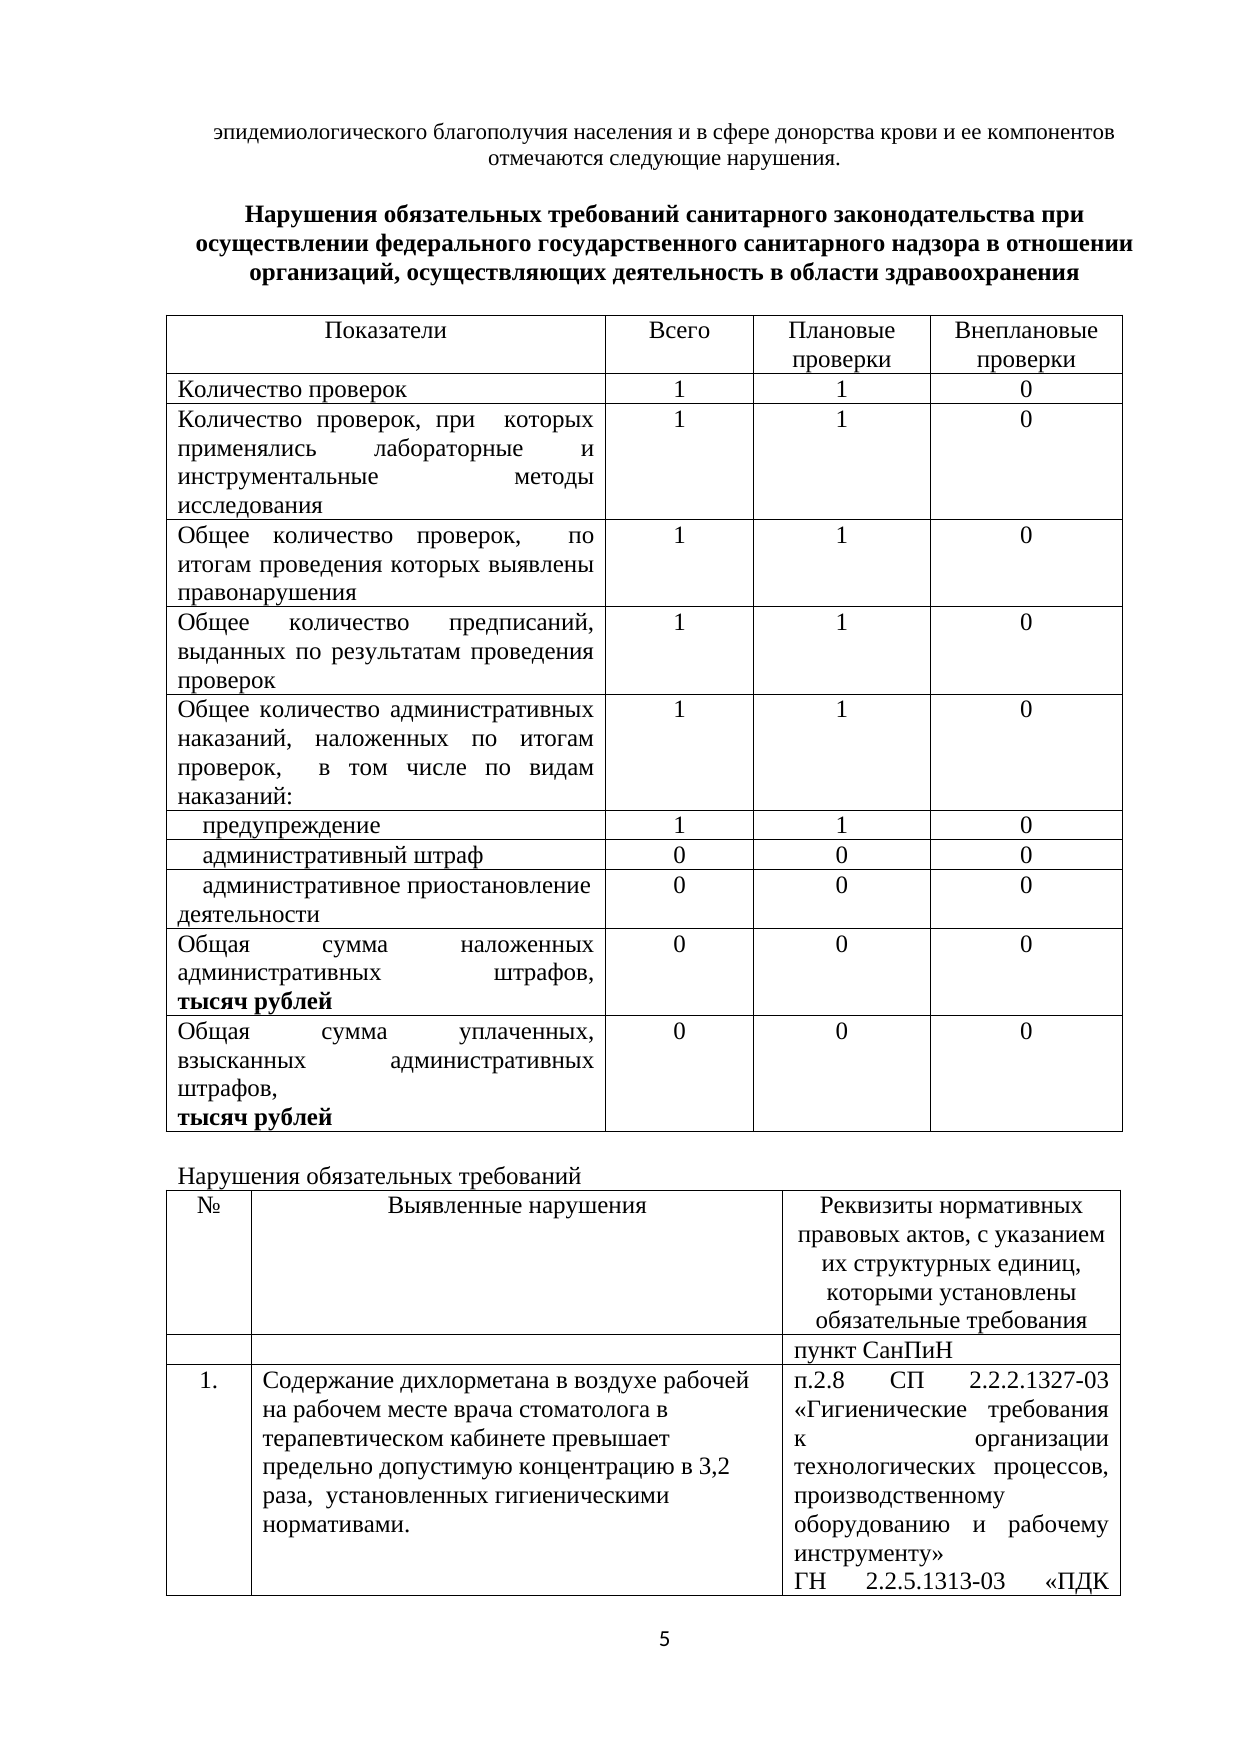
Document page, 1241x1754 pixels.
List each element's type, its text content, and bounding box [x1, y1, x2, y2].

table_cell 0 [606, 1016, 753, 1131]
table_cell 0 [754, 840, 930, 869]
table_cell 0 [931, 1016, 1122, 1131]
table_cell Общее количество административных наказаний, наложенных по итогам проверок, в том числе по видам наказаний: [167, 695, 605, 809]
table_cell 1 [754, 374, 930, 403]
table_cell предупреждение [167, 811, 605, 839]
table_cell 1 [606, 695, 753, 809]
table_cell 0 [754, 929, 930, 1015]
table_cell Общая сумма наложенных административных штрафов, тысяч рублей [167, 929, 605, 1015]
table_header Реквизиты нормативных правовых актов, с указанием их структурных единиц, которыми установлены обязательные требования [783, 1191, 1120, 1334]
table_cell 1 [754, 695, 930, 809]
table_cell 0 [754, 870, 930, 928]
table_header Внеплановые проверки [931, 316, 1122, 373]
table_cell 0 [931, 840, 1122, 869]
table_header Всего [606, 316, 753, 373]
table_cell 0 [606, 840, 753, 869]
table_cell Общее количество предписаний, выданных по результатам проведения проверок [167, 607, 605, 693]
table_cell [252, 1365, 782, 1595]
table_cell 0 [931, 520, 1122, 606]
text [177, 118, 1152, 171]
table_cell 1 [754, 607, 930, 693]
table_cell 1. [167, 1365, 251, 1595]
table_cell Общее количество проверок, по итогам проведения которых выявлены правонарушения [167, 520, 605, 606]
table_cell 0 [931, 607, 1122, 693]
table_cell 0 [606, 929, 753, 1015]
table_cell 0 [931, 404, 1122, 519]
table_cell 0 [931, 374, 1122, 403]
table_cell административный штраф [167, 840, 605, 869]
text Нарушения обязательных требований [177, 1161, 1152, 1189]
table_header Показатели [167, 316, 605, 373]
table_cell Общая сумма уплаченных, взысканных административных штрафов, тысяч рублей [167, 1016, 605, 1131]
table_cell 1 [754, 404, 930, 519]
table_cell [167, 1335, 251, 1364]
text Нарушения обязательных требований санитарного законодательства при осуществлении федерального государственного санитарного надзора в отношении организаций, осуществляющих деятельность в области здравоохранения [177, 199, 1152, 286]
table_cell 1 [606, 607, 753, 693]
table_cell 1 [754, 811, 930, 839]
table_cell 1 [606, 374, 753, 403]
table_cell 1 [754, 520, 930, 606]
table_header Плановые проверки [754, 316, 930, 373]
table_cell Количество проверок [167, 374, 605, 403]
table_cell административное приостановление деятельности [167, 870, 605, 928]
table_cell Количество проверок, при которых применялись лабораторные и инструментальные методы исследования [167, 404, 605, 519]
table_header № [167, 1191, 251, 1334]
table_cell 0 [606, 870, 753, 928]
table_cell 1 [606, 404, 753, 519]
table_cell 0 [931, 870, 1122, 928]
table_cell 1 [606, 811, 753, 839]
table_cell 0 [931, 695, 1122, 809]
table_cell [783, 1365, 1120, 1595]
table_cell пункт СанПиН [783, 1335, 1120, 1364]
table_cell 0 [931, 929, 1122, 1015]
table_cell [252, 1335, 782, 1364]
table_cell 1 [606, 520, 753, 606]
table_header Выявленные нарушения [252, 1191, 782, 1334]
table_cell 0 [754, 1016, 930, 1131]
table_cell 0 [931, 811, 1122, 839]
